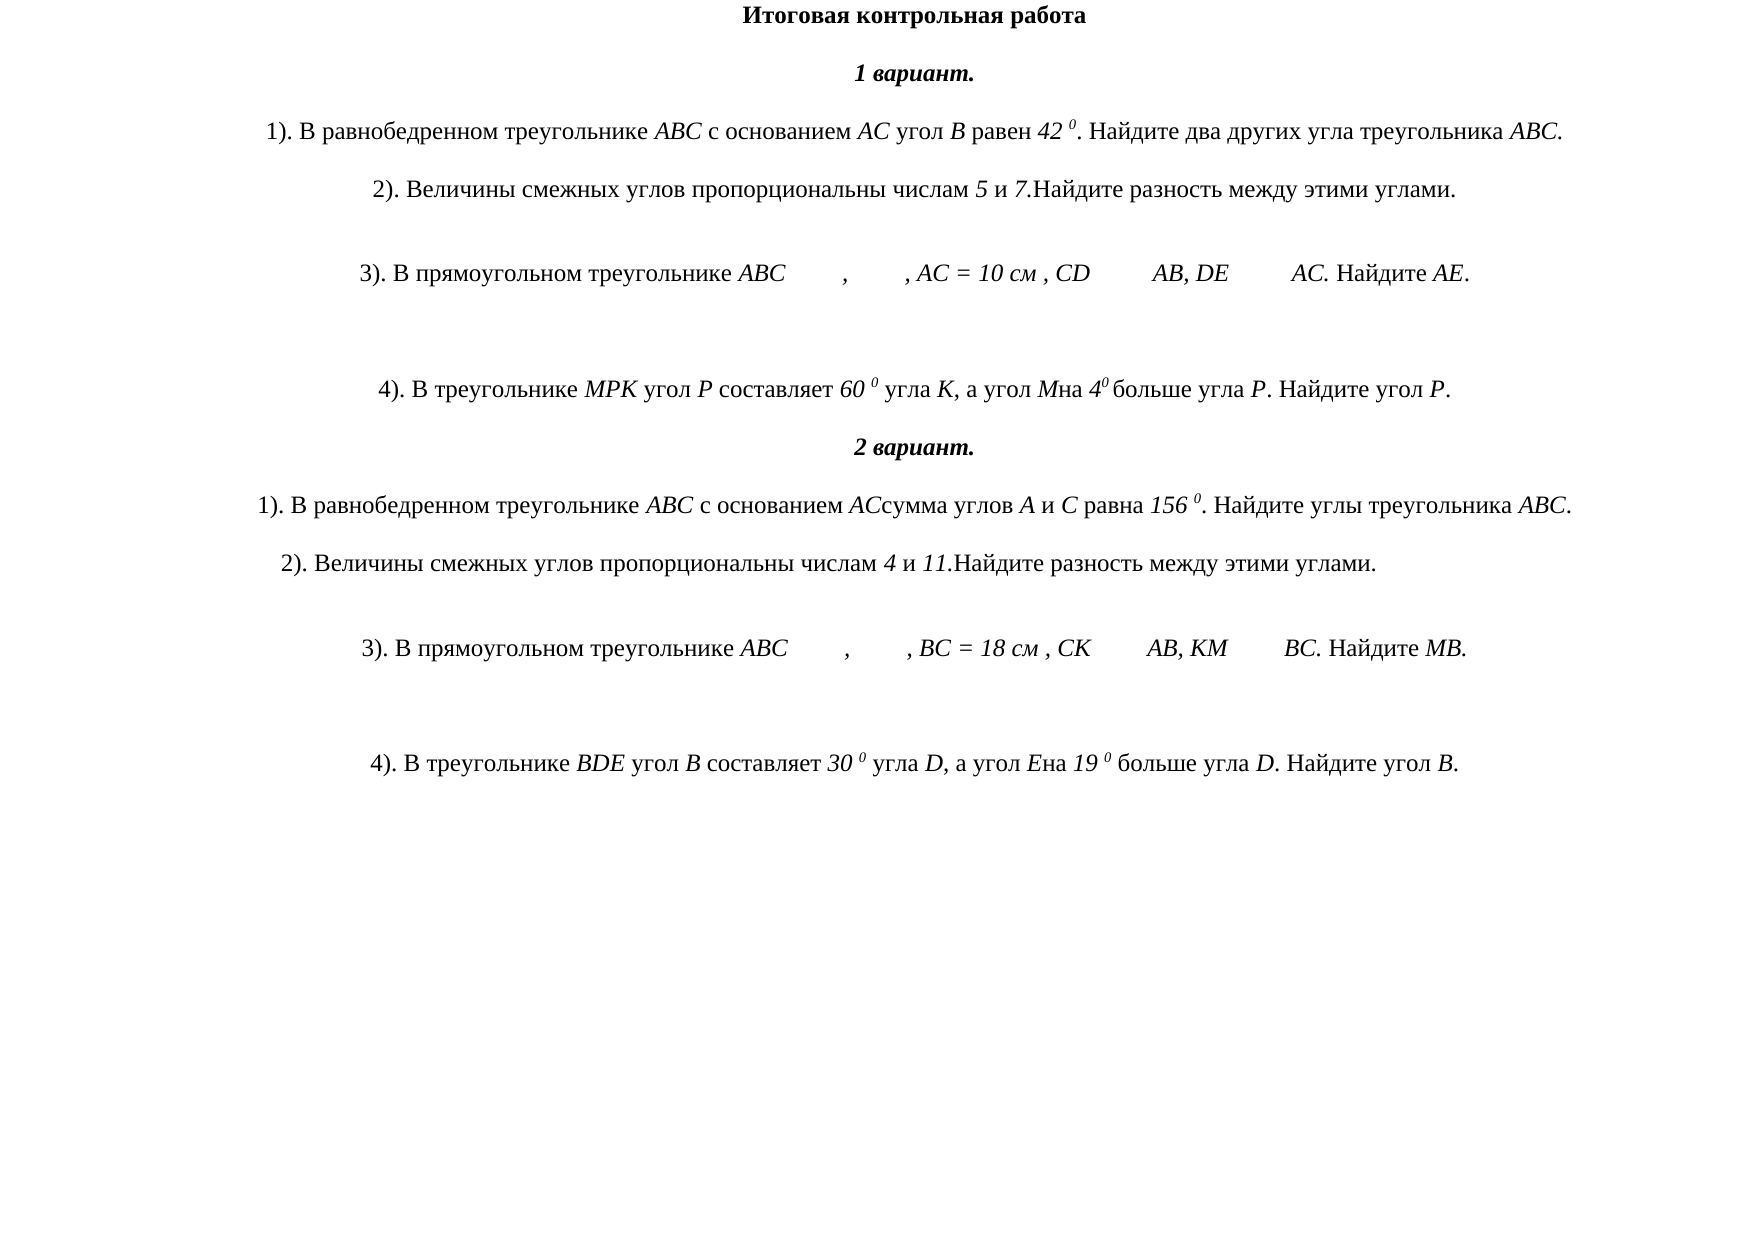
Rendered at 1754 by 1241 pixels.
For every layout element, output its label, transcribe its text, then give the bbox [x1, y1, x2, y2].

text 4). В треугольнике МРК угол Р составляет 60 0 угла К, а угол Мна 40 больше угла Р. Найдите угол Р. [193, 374, 1636, 403]
text 1). В равнобедренном треугольнике АВС с основанием АС угол В равен 42 0. Найдите два других угла треугольника АВС. [193, 116, 1636, 144]
text 3). В прямоугольном треугольнике АВС , , АС = 10 см , СD АВ, DE АС. Найдите АЕ. [193, 232, 1636, 287]
text 1). В равнобедренном треугольнике АВС с основанием АСсумма углов А и С равна 156 0. Найдите углы треугольника АВС. [193, 490, 1636, 519]
text 1 вариант. [193, 58, 1636, 87]
text 2 вариант. [193, 432, 1636, 461]
text Итоговая контрольная работа [193, 0, 1636, 29]
text 4). В треугольнике BDE угол В составляет 30 0 угла D, а угол Ена 19 0 больше угла D. Найдите угол В. [193, 748, 1636, 777]
text 2). Величины смежных углов пропорциональны числам 4 и 11.Найдите разность между этими углами. [118, 548, 1636, 577]
text 3). В прямоугольном треугольнике АВС , , ВС = 18 см , СК АВ, КМ ВС. Найдите МВ. [193, 606, 1636, 661]
text 2). Величины смежных углов пропорциональны числам 5 и 7.Найдите разность между этими углами. [193, 174, 1636, 202]
